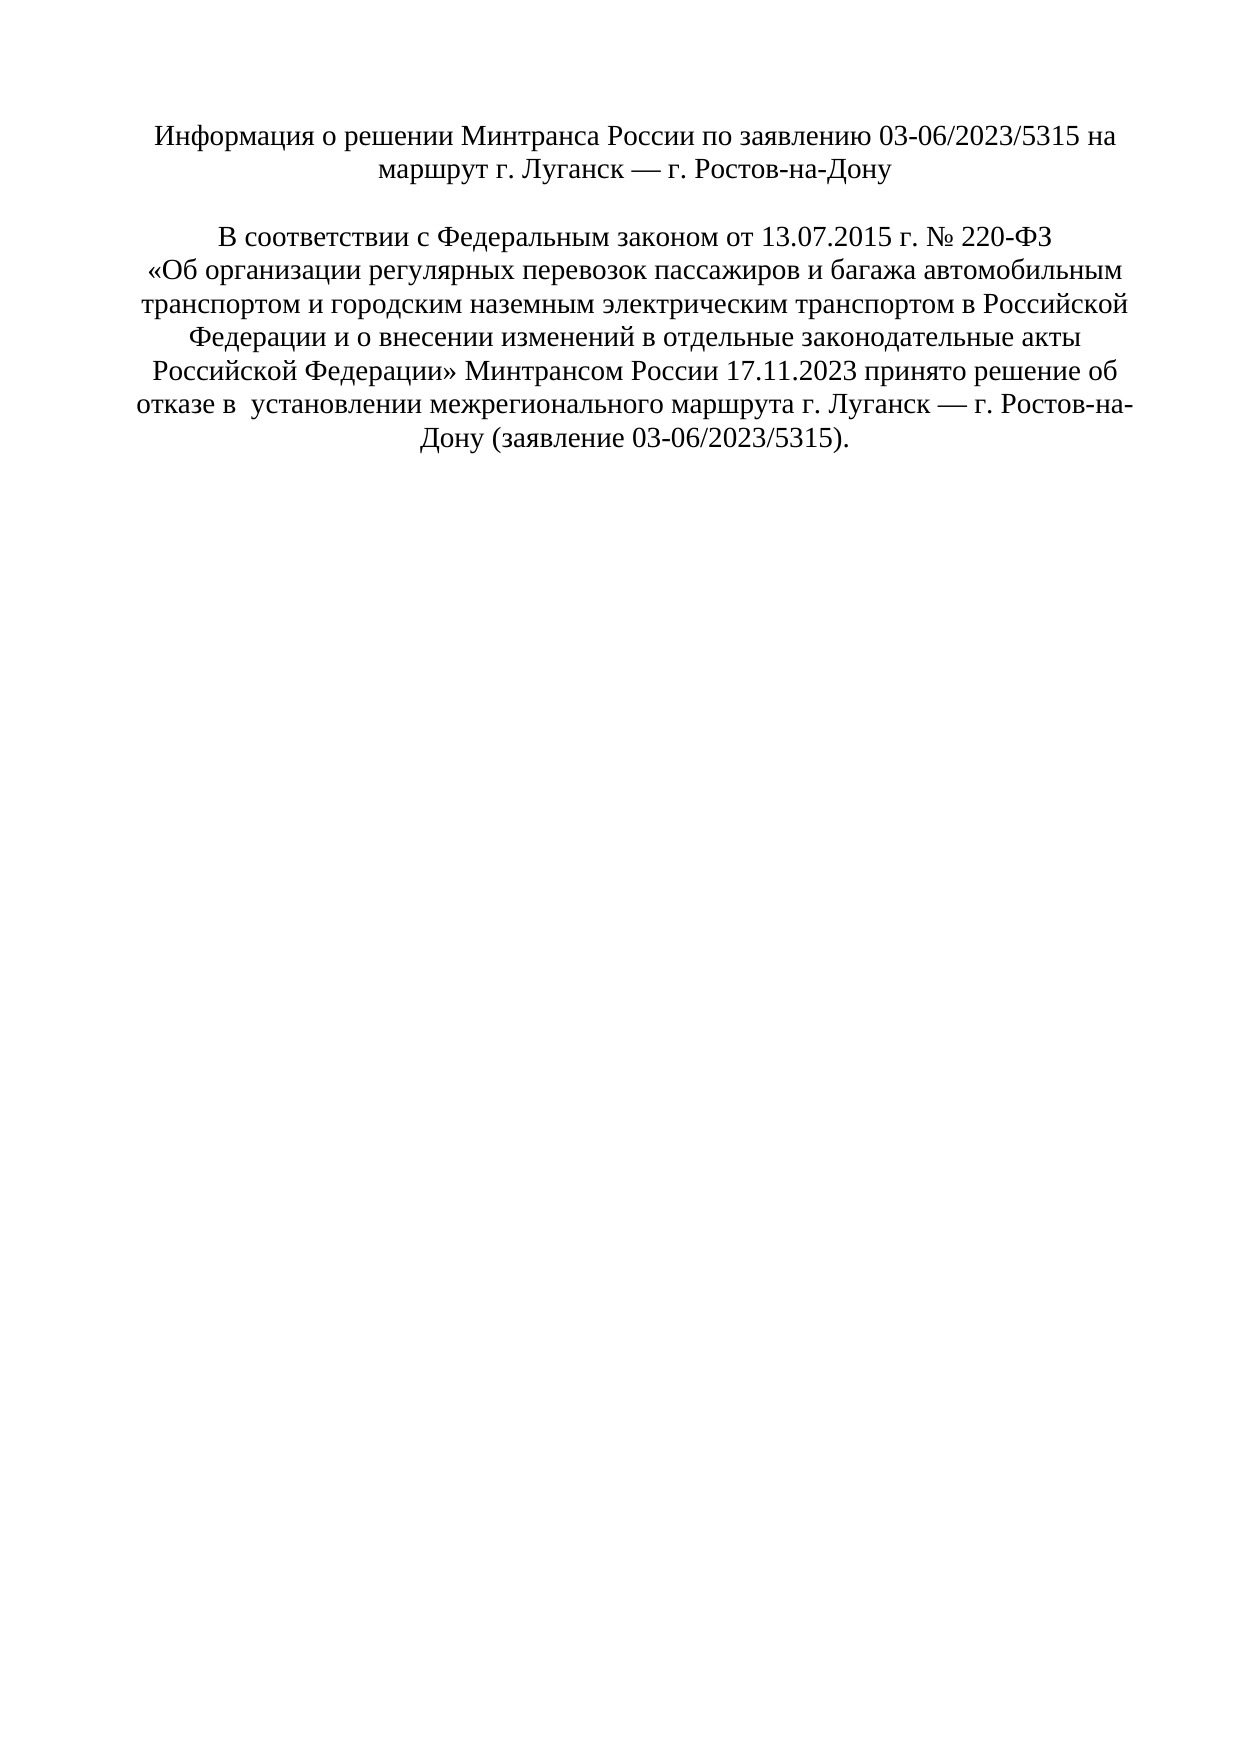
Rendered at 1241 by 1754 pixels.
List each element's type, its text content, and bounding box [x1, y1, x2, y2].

text В соответствии с Федеральным законом от 13.07.2015 г. № 220-ФЗ «Об организации регулярных перевозок пассажиров и багажа автомобильным транспортом и городским наземным электрическим транспортом в Российской Федерации и о внесении изменений в отдельные законодательные акты Российской Федерации» Минтрансом России 17.11.2023 принято решение об отказе в установлении межрегионального маршрута г. Луганск — г. Ростов-на-Дону (заявление 03-06/2023/5315). [118, 219, 1152, 453]
text Информация о решении Минтранса России по заявлению 03-06/2023/5315 на маршрут г. Луганск — г. Ростов-на-Дону [118, 118, 1152, 185]
